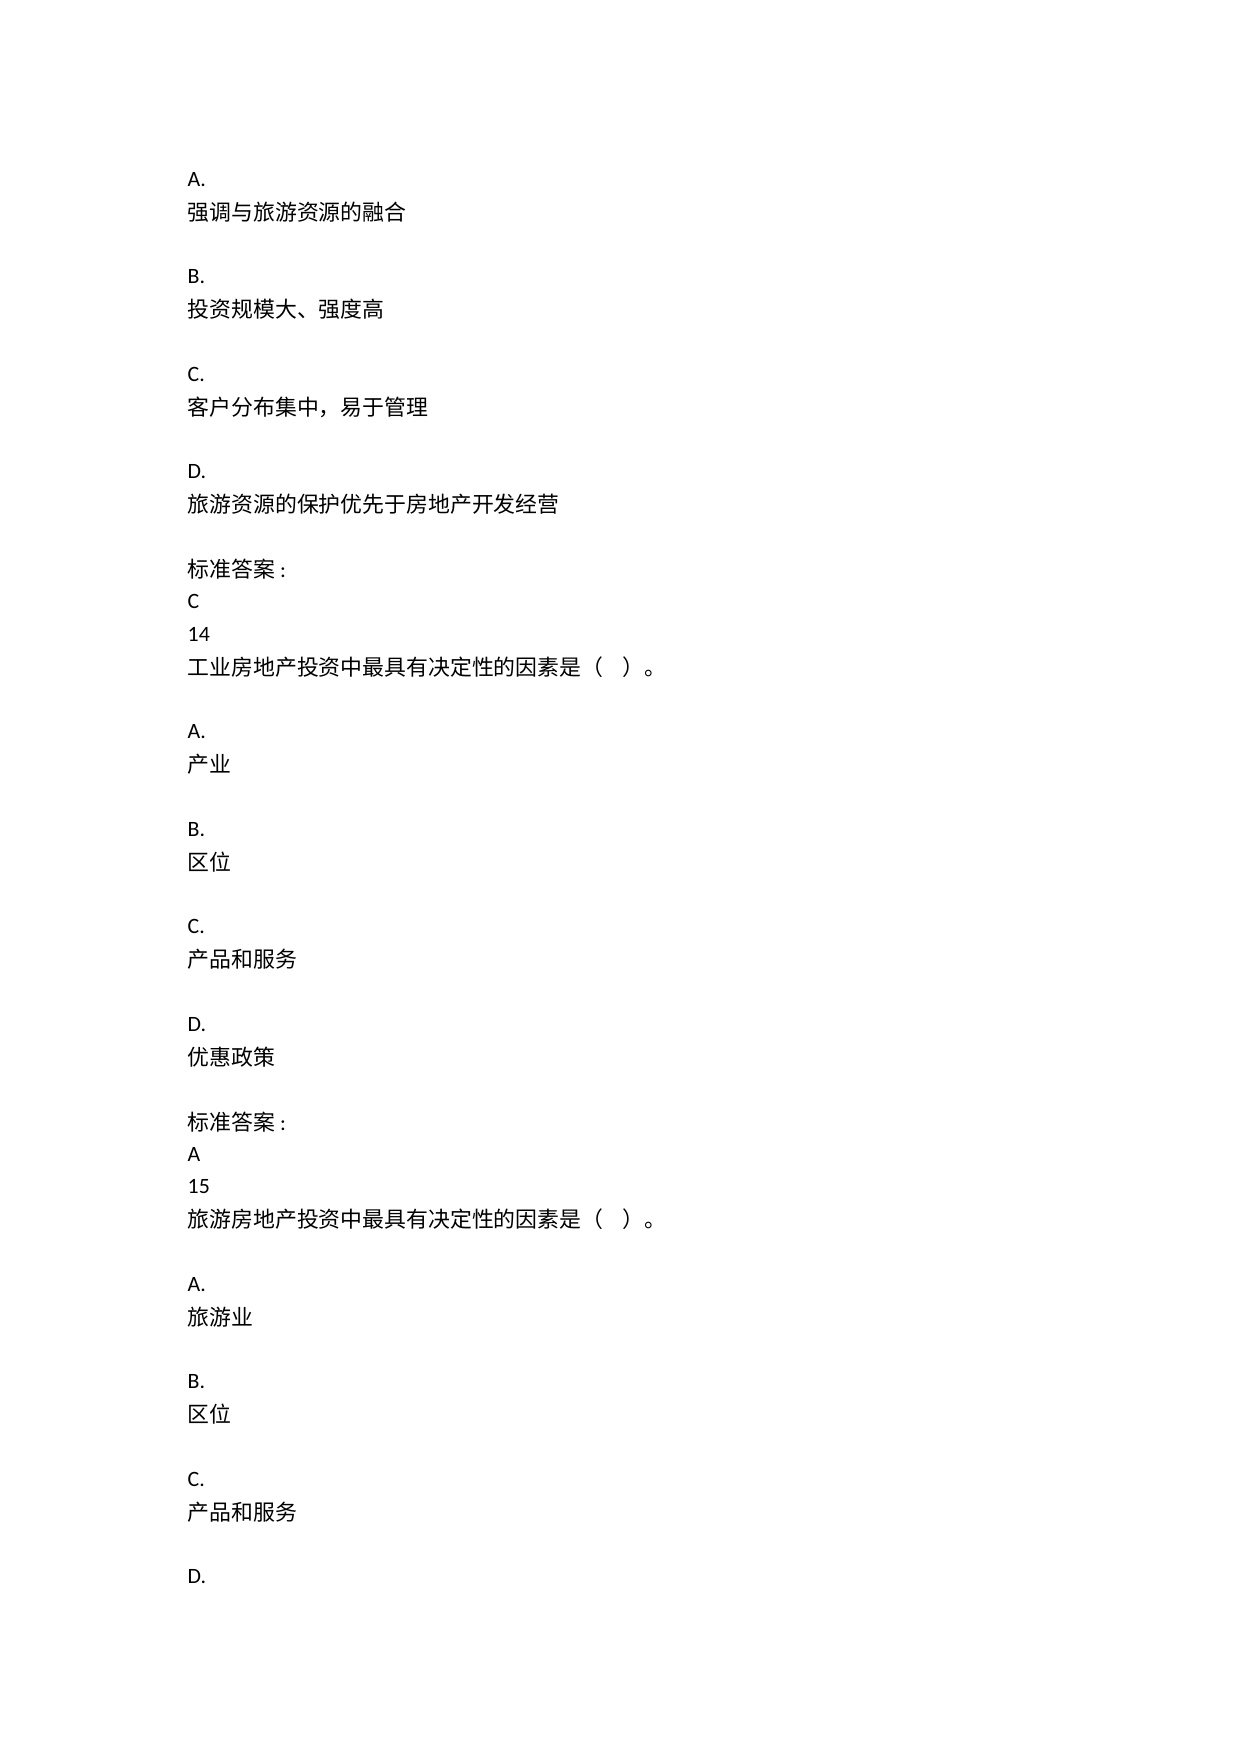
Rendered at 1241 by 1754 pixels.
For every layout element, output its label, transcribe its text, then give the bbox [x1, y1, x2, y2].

text 标准答案 : [187, 552, 1053, 584]
text B. [187, 259, 1053, 292]
text 区位 [187, 844, 1053, 877]
text 15 [187, 1169, 1053, 1202]
text A. [187, 1267, 1053, 1299]
text A [187, 1137, 1053, 1169]
text 客户分布集中，易于管理 [187, 389, 1053, 422]
text 工业房地产投资中最具有决定性的因素是（ ）。 [187, 649, 1053, 682]
text A. [187, 162, 1053, 194]
text 优惠政策 [187, 1039, 1053, 1072]
text B. [187, 812, 1053, 844]
text 旅游房地产投资中最具有决定性的因素是（ ）。 [187, 1202, 1053, 1234]
text 产业 [187, 747, 1053, 779]
text 旅游资源的保护优先于房地产开发经营 [187, 487, 1053, 519]
text 投资规模大、强度高 [187, 292, 1053, 324]
text C. [187, 1462, 1053, 1494]
text A. [187, 714, 1053, 747]
text D. [187, 454, 1053, 487]
text C [187, 584, 1053, 617]
text 产品和服务 [187, 942, 1053, 974]
text C. [187, 357, 1053, 389]
text C. [187, 909, 1053, 942]
text 14 [187, 617, 1053, 649]
text 标准答案 : [187, 1104, 1053, 1137]
text B. [187, 1364, 1053, 1397]
text 区位 [187, 1397, 1053, 1429]
text D. [187, 1559, 1053, 1592]
text 强调与旅游资源的融合 [187, 194, 1053, 227]
text 产品和服务 [187, 1494, 1053, 1527]
text 旅游业 [187, 1299, 1053, 1332]
text D. [187, 1007, 1053, 1039]
